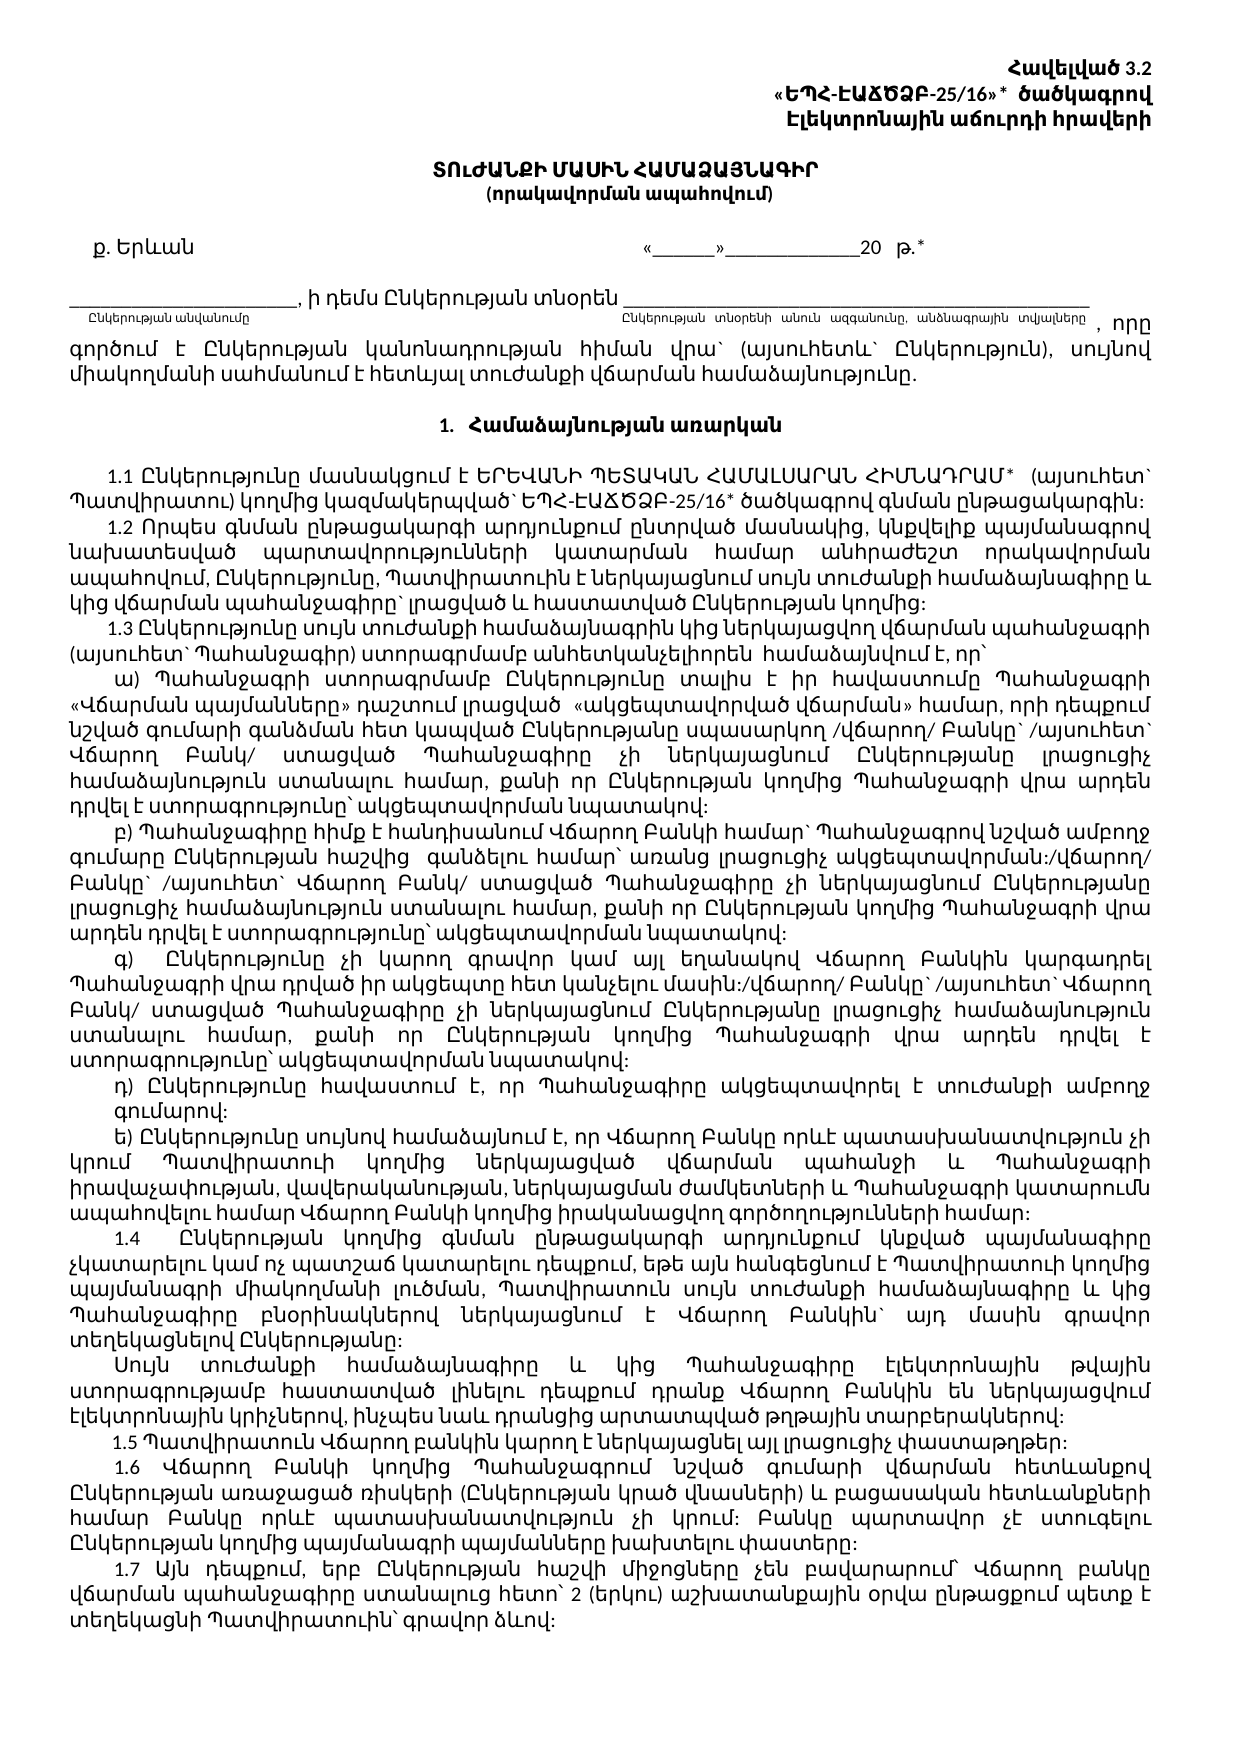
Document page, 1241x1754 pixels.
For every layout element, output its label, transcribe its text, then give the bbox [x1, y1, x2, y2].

text Ընկերության անվանումը Ընկերության տնօրենի անուն ազգանունը, անձնագրային տվյալները , որը գործում է Ընկերության կանոնադրության հիման վրա` (այսուհետև` Ընկերություն), սույնով միակողմանի սահմանում է հետևյալ տուժանքի վճարման համաձայնությունը. [69, 311, 1152, 387]
text ______________________, ի դեմս Ընկերության տնօրեն _____________________________________________ [69, 285, 1152, 311]
text 1.1 Ընկերությունը մասնակցում է ԵՐԵՎԱՆԻ ՊԵՏԱԿԱՆ ՀԱՄԱԼՍԱՐԱՆ ՀԻՄՆԱԴՐԱՄ* (այսուհետ` Պատվիրատու) կողմից կազմակերպված` ԵՊՀ-ԷԱՃԾՁԲ-25/16* ծածկագրով գնման ընթացակարգին: [69, 463, 1152, 514]
text «ԵՊՀ-ԷԱՃԾՁԲ-25/16»* ծածկագրով [69, 81, 1152, 106]
text դ) Ընկերությունը հավաստում է, որ Պահանջագիրը ակցեպտավորել է տուժանքի ամբողջ գումարով: [113, 1073, 1152, 1124]
text 1.3 Ընկերությունը սույն տուժանքի համաձայնագրին կից ներկայացվող վճարման պահանջագրի (այսուհետ` Պահանջագիր) ստորագրմամբ անհետկանչելիորեն համաձայնվում է, որ՝ [69, 616, 1152, 666]
text 1.7 Այն դեպքում, երբ Ընկերության հաշվի միջոցները չեն բավարարում՝ Վճարող բանկը վճարման պահանջագիրը ստանալուց հետո՝ 2 (երկու) աշխատանքային օրվա ընթացքում պետք է տեղեկացնի Պատվիրատուին՝ գրավոր ձևով: [69, 1556, 1152, 1632]
text 1.5 Պատվիրատուն Վճարող բանկին կարող է ներկայացնել այլ լրացուցիչ փաստաթղթեր: [69, 1429, 1152, 1454]
text ե) Ընկերությունը սույնով համաձայնում է, որ Վճարող Բանկը որևէ պատասխանատվություն չի կրում Պատվիրատուի կողմից ներկայացված վճարման պահանջի և Պահանջագրի իրավաչափության, վավերականության, ներկայացման ժամկետների և Պահանջագրի կատարումն ապահովելու համար Վճարող Բանկի կողմից իրականացվող գործողությունների համար: [69, 1124, 1152, 1226]
text 1.6 Վճարող Բանկի կողմից Պահանջագրում նշված գումարի վճարման հետևանքով Ընկերության առաջացած ռիսկերի (Ընկերության կրած վնասների) և բացասական հետևանքների համար Բանկը որևէ պատասխանատվություն չի կրում: Բանկը պարտավոր չէ ստուգելու Ընկերության կողմից պայմանագրի պայմանները խախտելու փաստերը: [69, 1454, 1152, 1556]
text 1.4 Ընկերության կողմից գնման ընթացակարգի արդյունքում կնքված պայմանագիրը չկատարելու կամ ոչ պատշաճ կատարելու դեպքում, եթե այն հանգեցնում է Պատվիրատուի կողմից պայմանագրի միակողմանի լուծման, Պատվիրատուն սույն տուժանքի համաձայնագիրը և կից Պահանջագիրը բնօրինակներով ներկայացնում է Վճարող Բանկին` այդ մասին գրավոր տեղեկացնելով Ընկերությանը: [69, 1226, 1152, 1353]
text 1.2 Որպես գնման ընթացակարգի արդյունքում ընտրված մասնակից, կնքվելիք պայմանագրով նախատեսված պարտավորությունների կատարման համար անհրաժեշտ որակավորման ապահովում, Ընկերությունը, Պատվիրատուին է ներկայացնում սույն տուժանքի համաձայնագիրը և կից վճարման պահանջագիրը` լրացված և հաստատված Ընկերության կողմից: [69, 514, 1152, 616]
text ա) Պահանջագրի ստորագրմամբ Ընկերությունը տալիս է իր հավաստումը Պահանջագրի «Վճարման պայմանները» դաշտում լրացված «ակցեպտավորված վճարման» համար, որի դեպքում նշված գումարի գանձման հետ կապված Ընկերությանը սպասարկող /վճարող/ Բանկը` /այսուհետ` Վճարող Բանկ/ ստացված Պահանջագիրը չի ներկայացնում Ընկերությանը լրացուցիչ համաձայնություն ստանալու համար, քանի որ Ընկերության կողմից Պահանջագրի վրա արդեն դրվել է ստորագրությունը՝ ակցեպտավորման նպատակով: [69, 666, 1152, 819]
text Սույն տուժանքի համաձայնագիրը և կից Պահանջագիրը էլեկտրոնային թվային ստորագրությամբ հաստատված լինելու դեպքում դրանք Վճարող Բանկին են ներկայացվում էլեկտրոնային կրիչներով, ինչպես նաև դրանցից արտատպված թղթային տարբերակներով: [69, 1353, 1152, 1429]
text (որակավորման ապահովում) [69, 183, 1152, 206]
text ՏՈւԺԱՆՔԻ ՄԱՍԻՆ ՀԱՄԱՁԱՅՆԱԳԻՐ [69, 157, 1152, 183]
text Հավելված 3.2 [69, 56, 1152, 81]
text ք. Երևան «______»_____________20 թ.* [69, 234, 1152, 260]
text գ) Ընկերությունը չի կարող գրավոր կամ այլ եղանակով Վճարող Բանկին կարգադրել Պահանջագրի վրա դրված իր ակցեպտը հետ կանչելու մասին:/վճարող/ Բանկը` /այսուհետ` Վճարող Բանկ/ ստացված Պահանջագիրը չի ներկայացնում Ընկերությանը լրացուցիչ համաձայնություն ստանալու համար, քանի որ Ընկերության կողմից Պահանջագրի վրա արդեն դրվել է ստորագրությունը՝ ակցեպտավորման նպատակով: [69, 946, 1152, 1073]
text Էլեկտրոնային աճուրդի հրավերի [69, 106, 1152, 132]
text բ) Պահանջագիրը հիմք է հանդիսանում Վճարող Բանկի համար` Պահանջագրով նշված ամբողջ գումարը Ընկերության հաշվից գանձելու համար՝ առանց լրացուցիչ ակցեպտավորման:/վճարող/ Բանկը` /այսուհետ` Վճարող Բանկ/ ստացված Պահանջագիրը չի ներկայացնում Ընկերությանը լրացուցիչ համաձայնություն ստանալու համար, քանի որ Ընկերության կողմից Պահանջագրի վրա արդեն դրվել է ստորագրությունը՝ ակցեպտավորման նպատակով: [69, 819, 1152, 946]
text 1. Համաձայնության առարկան [69, 412, 1152, 438]
